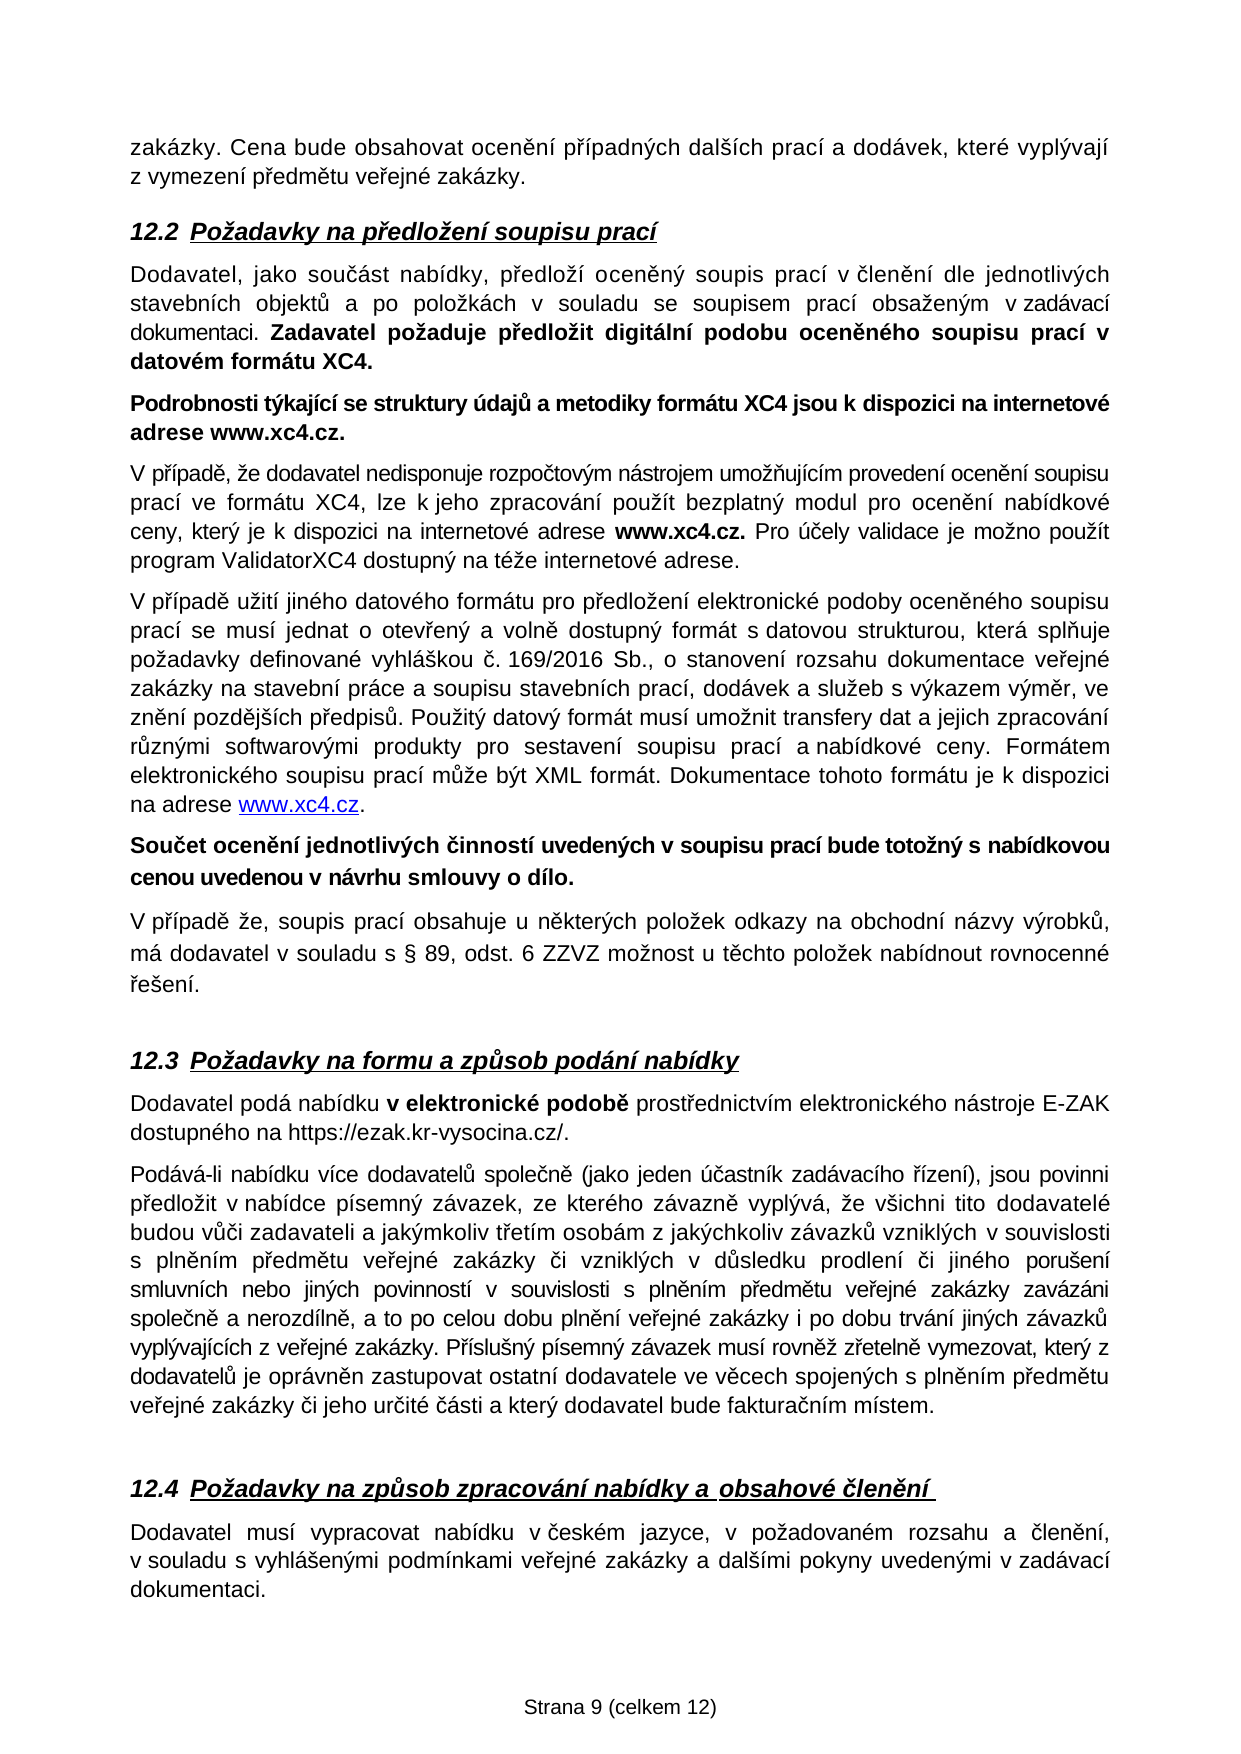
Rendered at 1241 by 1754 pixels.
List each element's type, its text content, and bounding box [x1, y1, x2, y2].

text V případě že, soupis prací obsahuje u některých položek odkazy na obchodní názvy výrobků, má dodavatel v souladu s § 89, odst. 6 ZZVZ možnost u těchto položek nabídnout rovnocenné řešení. [130, 908, 1110, 998]
subtitle Požadavky na způsob zpracování nabídky a obsahové členění [130, 1474, 1110, 1503]
text Podává-li nabídku více dodavatelů společně (jako jeden účastník zadávacího řízení), jsou povinni předložit v nabídce písemný závazek, ze kterého závazně vyplývá, že všichni tito dodavatelé budou vůči zadavateli a jakýmkoliv třetím osobám z jakýchkoliv závazků vzniklých v souvislosti s plněním předmětu veřejné zakázky či vzniklých v důsledku prodlení či jiného porušení smluvních nebo jiných povinností v souvislosti s plněním předmětu veřejné zakázky zavázáni společně a nerozdílně, a to po celou dobu plnění veřejné zakázky i po dobu trvání jiných závazků vyplývajících z veřejné zakázky. Příslušný písemný závazek musí rovněž zřetelně vymezovat, který z dodavatelů je oprávněn zastupovat ostatní dodavatele ve věcech spojených s plněním předmětu veřejné zakázky či jeho určité části a který dodavatel bude fakturačním místem. [130, 1161, 1110, 1418]
text V případě, že dodavatel nedisponuje rozpočtovým nástrojem umožňujícím provedení ocenění soupisu prací ve formátu XC4, lze k jeho zpracování použít bezplatný modul pro ocenění nabídkové ceny, který je k dispozici na internetové adrese www.xc4.cz. Pro účely validace je možno použít program ValidatorXC4 dostupný na téže internetové adrese. [130, 460, 1110, 573]
text Dodavatel, jako součást nabídky, předloží oceněný soupis prací v členění dle jednotlivých stavebních objektů a po položkách v souladu se soupisem prací obsaženým v zadávací dokumentaci. Zadavatel požaduje předložit digitální podobu oceněného soupisu prací v datovém formátu XC4. [130, 261, 1110, 374]
text Podrobnosti týkající se struktury údajů a metodiky formátu XC4 jsou k dispozici na internetové adrese www.xc4.cz. [130, 389, 1110, 445]
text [130, 134, 1110, 189]
text V případě užití jiného datového formátu pro předložení elektronické podoby oceněného soupisu prací se musí jednat o otevřený a volně dostupný formát s datovou strukturou, která splňuje požadavky definované vyhláškou č. 169/2016 Sb., o stanovení rozsahu dokumentace veřejné zakázky na stavební práce a soupisu stavebních prací, dodávek a služeb s výkazem výměr, ve znění pozdějších předpisů. Použitý datový formát musí umožnit transfery dat a jejich zpracování různými softwarovými produkty pro sestavení soupisu prací a nabídkové ceny. Formátem elektronického soupisu prací může být XML formát. Dokumentace tohoto formátu je k dispozici na adrese www.xc4.cz. [130, 588, 1110, 817]
text Dodavatel musí vypracovat nabídku v českém jazyce, v požadovaném rozsahu a členění, v souladu s vyhlášenými podmínkami veřejné zakázky a dalšími pokyny uvedenými v zadávací dokumentaci. [130, 1518, 1110, 1603]
subtitle Požadavky na předložení soupisu prací [130, 217, 1110, 246]
text Součet ocenění jednotlivých činností uvedených v soupisu prací bude totožný s nabídkovou cenou uvedenou v návrhu smlouvy o dílo. [130, 832, 1110, 890]
subtitle Požadavky na formu a způsob podání nabídky [130, 1046, 1110, 1075]
text Dodavatel podá nabídku v elektronické podobě prostřednictvím elektronického nástroje E-ZAK dostupného na https://ezak.kr-vysocina.cz/. [130, 1090, 1110, 1145]
